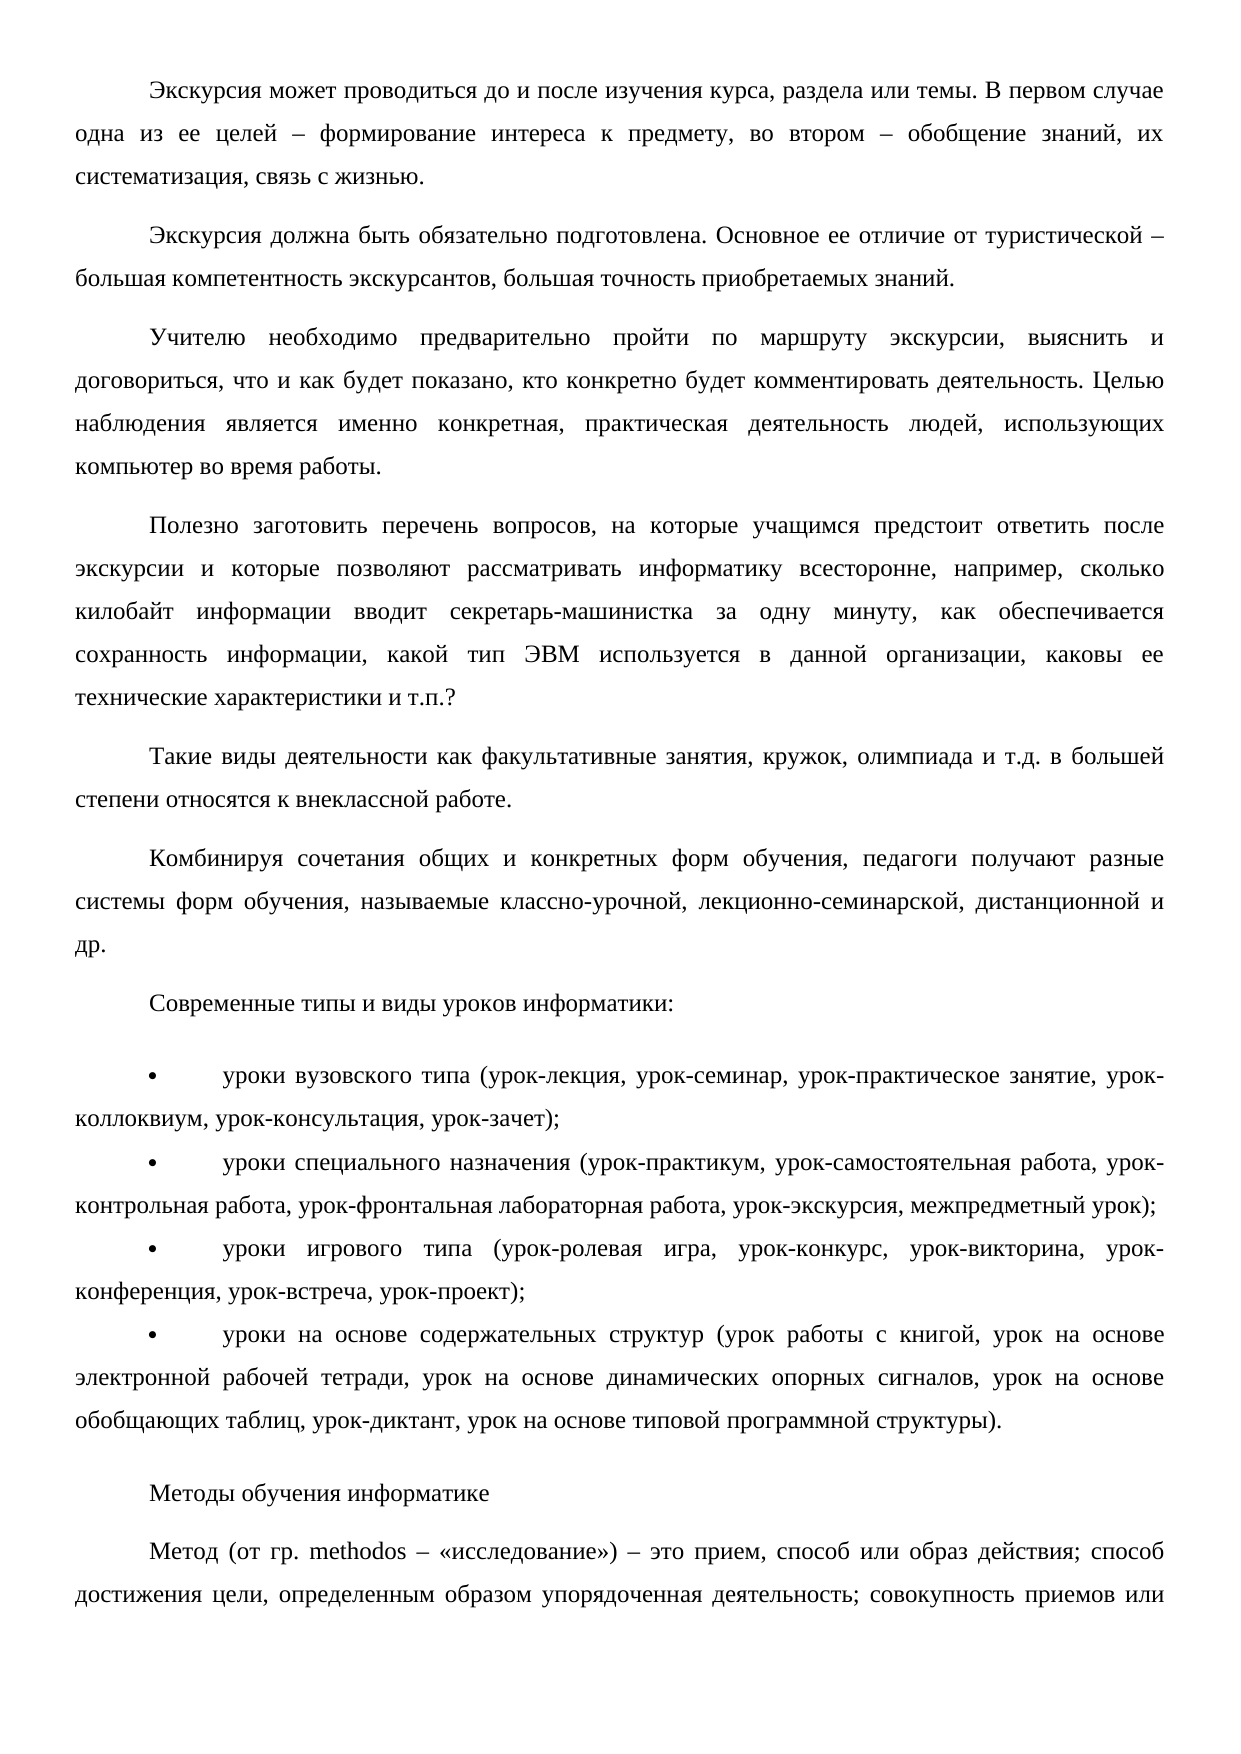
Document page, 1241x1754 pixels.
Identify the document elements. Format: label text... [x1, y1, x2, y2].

text Методы обучения информатике [75, 1478, 1165, 1506]
text Экскурсия должна быть обязательно подготовлена. Основное ее отличие от туристической – большая компетентность экскурсантов, большая точность приобретаемых знаний. [75, 220, 1165, 292]
text Полезно заготовить перечень вопросов, на которые учащимся предстоит ответить после экскурсии и которые позволяют рассматривать информатику всесторонне, например, сколько килобайт информации вводит секретарь-машинистка за одну минуту, как обеспечивается сохранность информации, какой тип ЭВМ используется в данной организации, каковы ее технические характеристики и т.п.? [75, 510, 1165, 711]
text Учителю необходимо предварительно пройти по маршруту экскурсии, выяснить и договориться, что и как будет показано, кто конкретно будет комментировать деятельность. Целью наблюдения является именно конкретная, практическая деятельность людей, использующих компьютер во время работы. [75, 322, 1165, 480]
list уроки специального назначения (урок-практикум, урок-самостоятельная работа, урок-контрольная работа, урок-фронтальная лабораторная работа, урок-экскурсия, межпредметный урок); [75, 1147, 1165, 1218]
text Современные типы и виды уроков информатики: [75, 988, 1165, 1017]
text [75, 1536, 1165, 1608]
text Экскурсия может проводиться до и после изучения курса, раздела или темы. В первом случае одна из ее целей – формирование интереса к предмету, во втором – обобщение знаний, их систематизация, связь с жизнью. [75, 75, 1165, 190]
list уроки игрового типа (урок-ролевая игра, урок-конкурс, урок-викторина, урок-конференция, урок-встреча, урок-проект); [75, 1233, 1165, 1305]
text Такие виды деятельности как факультативные занятия, кружок, олимпиада и т.д. в большей степени относятся к внеклассной работе. [75, 741, 1165, 813]
text Комбинируя сочетания общих и конкретных форм обучения, педагоги получают разные системы форм обучения, называемые классно-урочной, лекционно-семинарской, дистанционной и др. [75, 843, 1165, 958]
list уроки на основе содержательных структур (урок работы с книгой, урок на основе электронной рабочей тетради, урок на основе динамических опорных сигналов, урок на основе обобщающих таблиц, урок-диктант, урок на основе типовой программной структуры). [75, 1319, 1165, 1434]
list уроки вузовского типа (урок-лекция, урок-семинар, урок-практическое занятие, урок-коллоквиум, урок-консультация, урок-зачет); [75, 1060, 1165, 1132]
